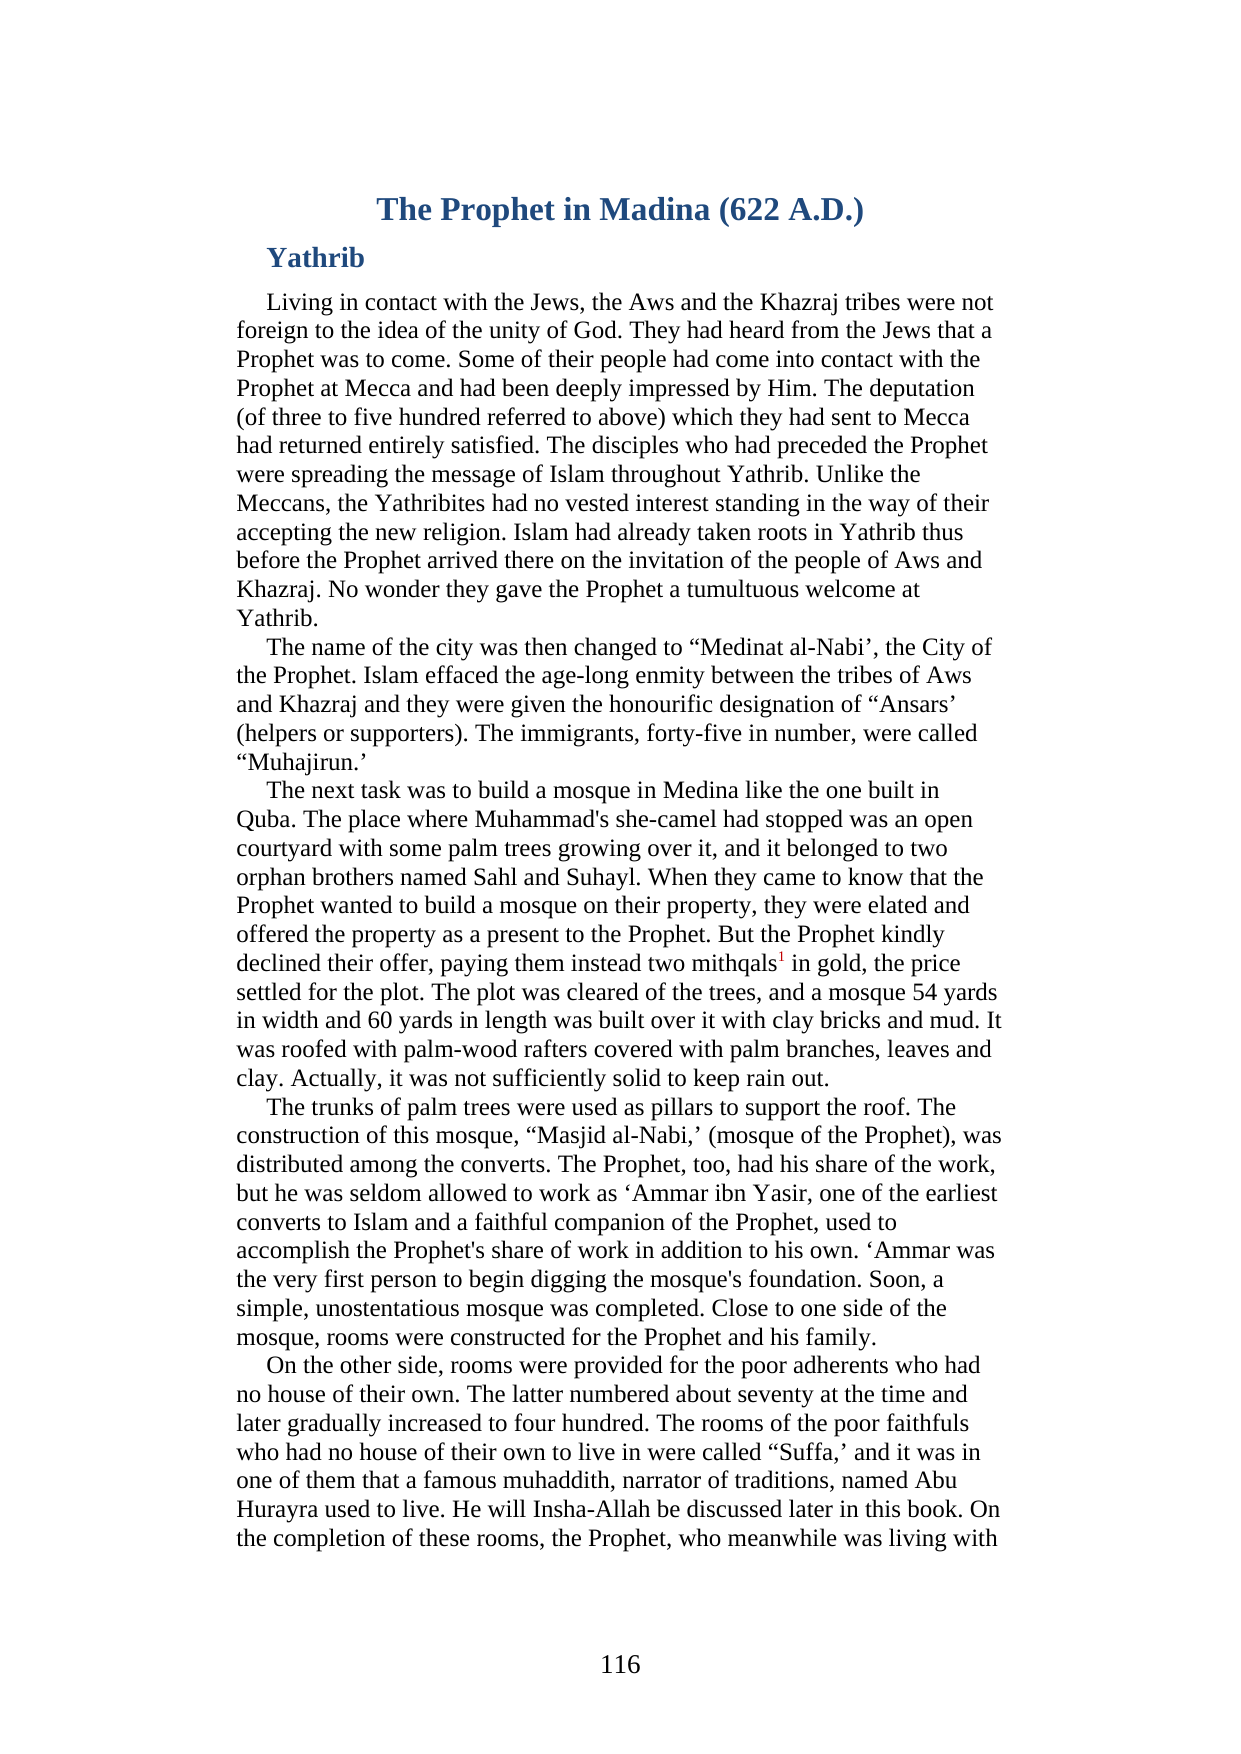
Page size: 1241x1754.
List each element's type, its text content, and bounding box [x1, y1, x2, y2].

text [236, 1350, 1004, 1552]
subtitle The Prophet in Madina (622 A.D.) [236, 190, 1004, 228]
text The name of the city was then changed to “Medinat al-Nabi’, the City of the Prophet. Islam effaced the age-long enmity between the tribes of Aws and Khazraj and they were given the honourific designation of “Ansars’ (helpers or supporters). The immigrants, forty-five in number, were called “Muhajirun.’ [236, 632, 1004, 775]
subtitle Yathrib [236, 241, 1004, 274]
text The trunks of palm trees were used as pillars to support the roof. The construction of this mosque, “Masjid al-Nabi,’ (mosque of the Prophet), was distributed among the converts. The Prophet, too, had his share of the work, but he was seldom allowed to work as ‘Ammar ibn Yasir, one of the earliest converts to Islam and a faithful companion of the Prophet, used to accomplish the Prophet's share of work in addition to his own. ‘Ammar was the very first person to begin digging the mosque's foundation. Soon, a simple, unostentatious mosque was completed. Close to one side of the mosque, rooms were constructed for the Prophet and his family. [236, 1092, 1004, 1350]
text The next task was to build a mosque in Medina like the one built in Quba. The place where Muhammad's she-camel had stopped was an open courtyard with some palm trees growing over it, and it belonged to two orphan brothers named Sahl and Suhayl. When they came to know that the Prophet wanted to build a mosque on their property, they were elated and offered the property as a present to the Prophet. But the Prophet kindly declined their offer, paying them instead two mithqals1 in gold, the price settled for the plot. The plot was cleared of the trees, and a mosque 54 yards in width and 60 yards in length was built over it with clay bricks and mud. It was roofed with palm-wood rafters covered with palm branches, leaves and clay. Actually, it was not sufficiently solid to keep rain out. [236, 775, 1004, 1092]
text Living in contact with the Jews, the Aws and the Khazraj tribes were not foreign to the idea of the unity of God. They had heard from the Jews that a Prophet was to come. Some of their people had come into contact with the Prophet at Mecca and had been deeply impressed by Him. The deputation (of three to five hundred referred to above) which they had sent to Mecca had returned entirely satisfied. The disciples who had preceded the Prophet were spreading the message of Islam throughout Yathrib. Unlike the Meccans, the Yathribites had no vested interest standing in the way of their accepting the new religion. Islam had already taken roots in Yathrib thus before the Prophet arrived there on the invitation of the people of Aws and Khazraj. No wonder they gave the Prophet a tumultuous welcome at Yathrib. [236, 287, 1004, 632]
